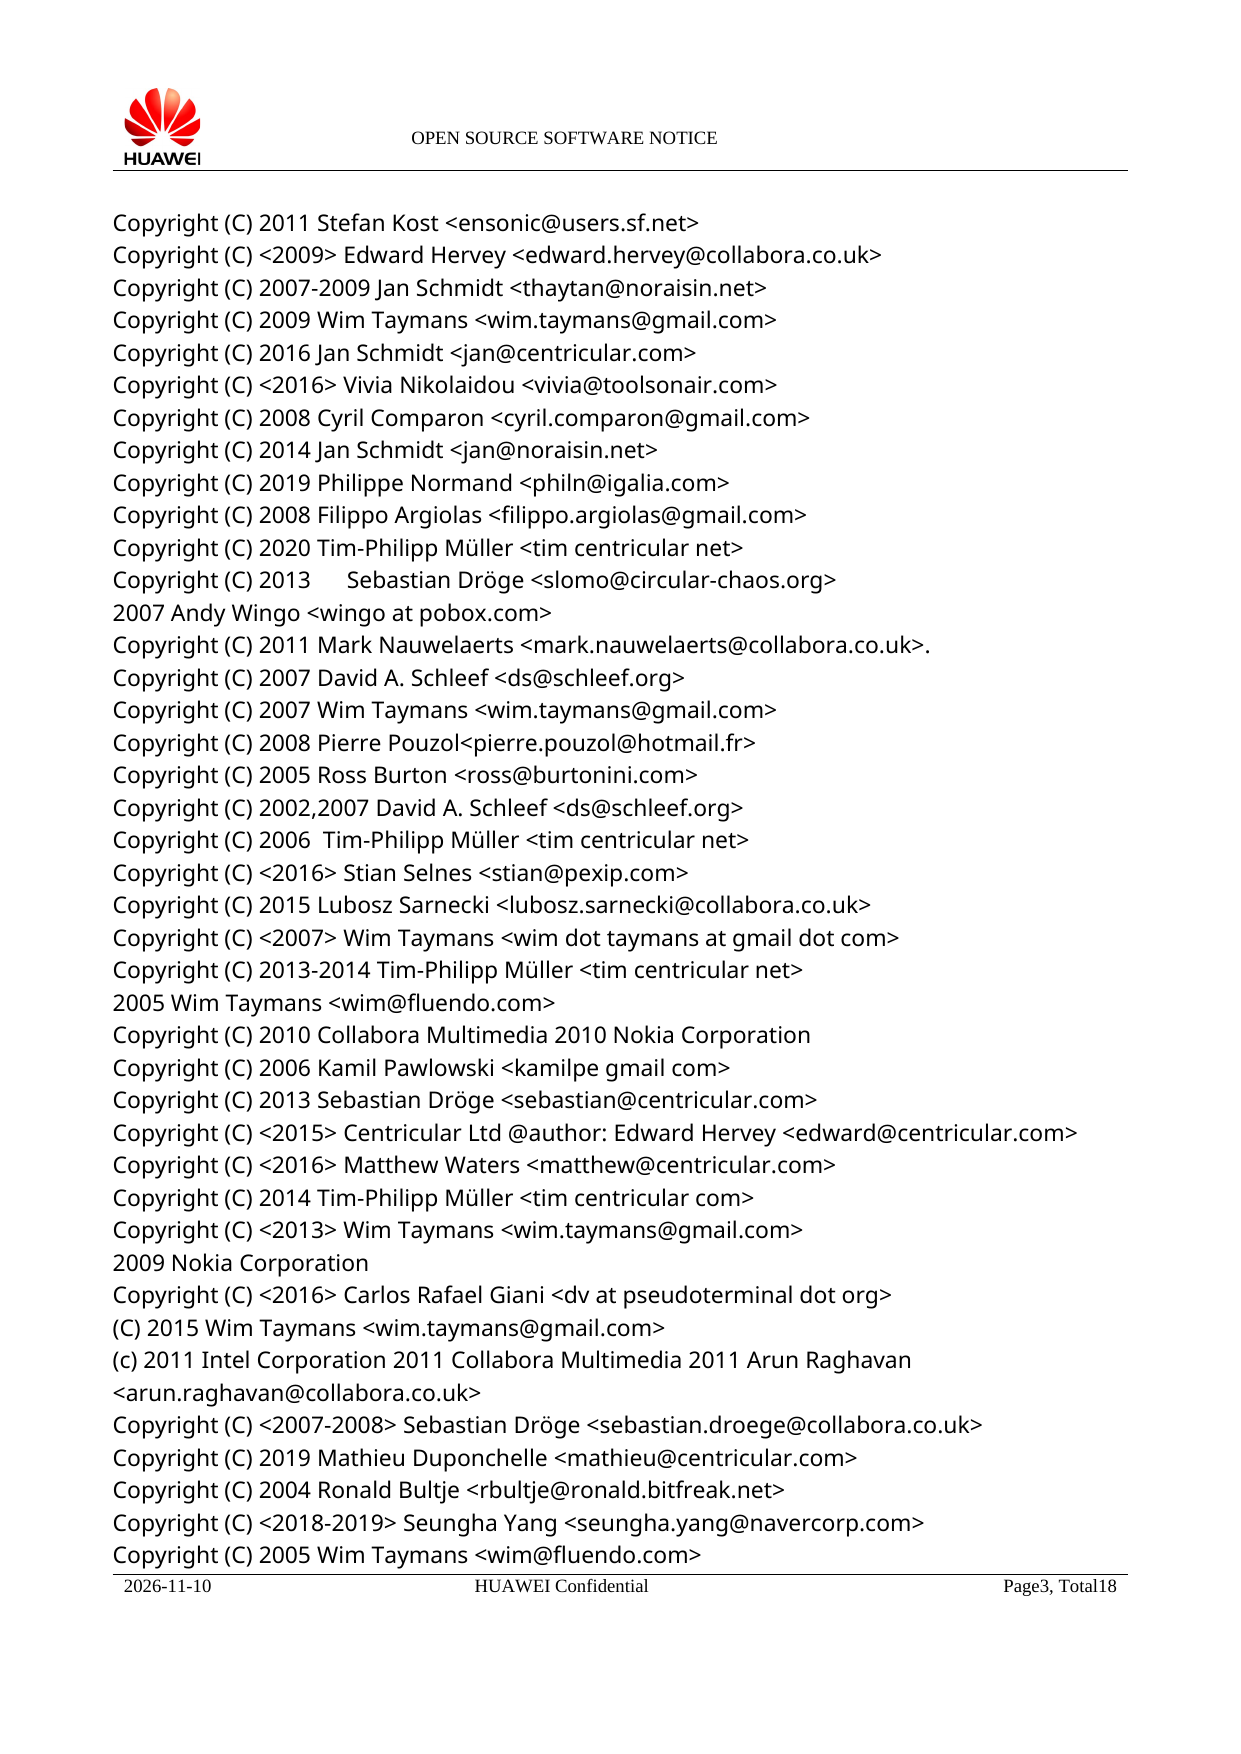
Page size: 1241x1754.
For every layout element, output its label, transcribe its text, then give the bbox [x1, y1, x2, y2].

picture [124, 88, 201, 165]
